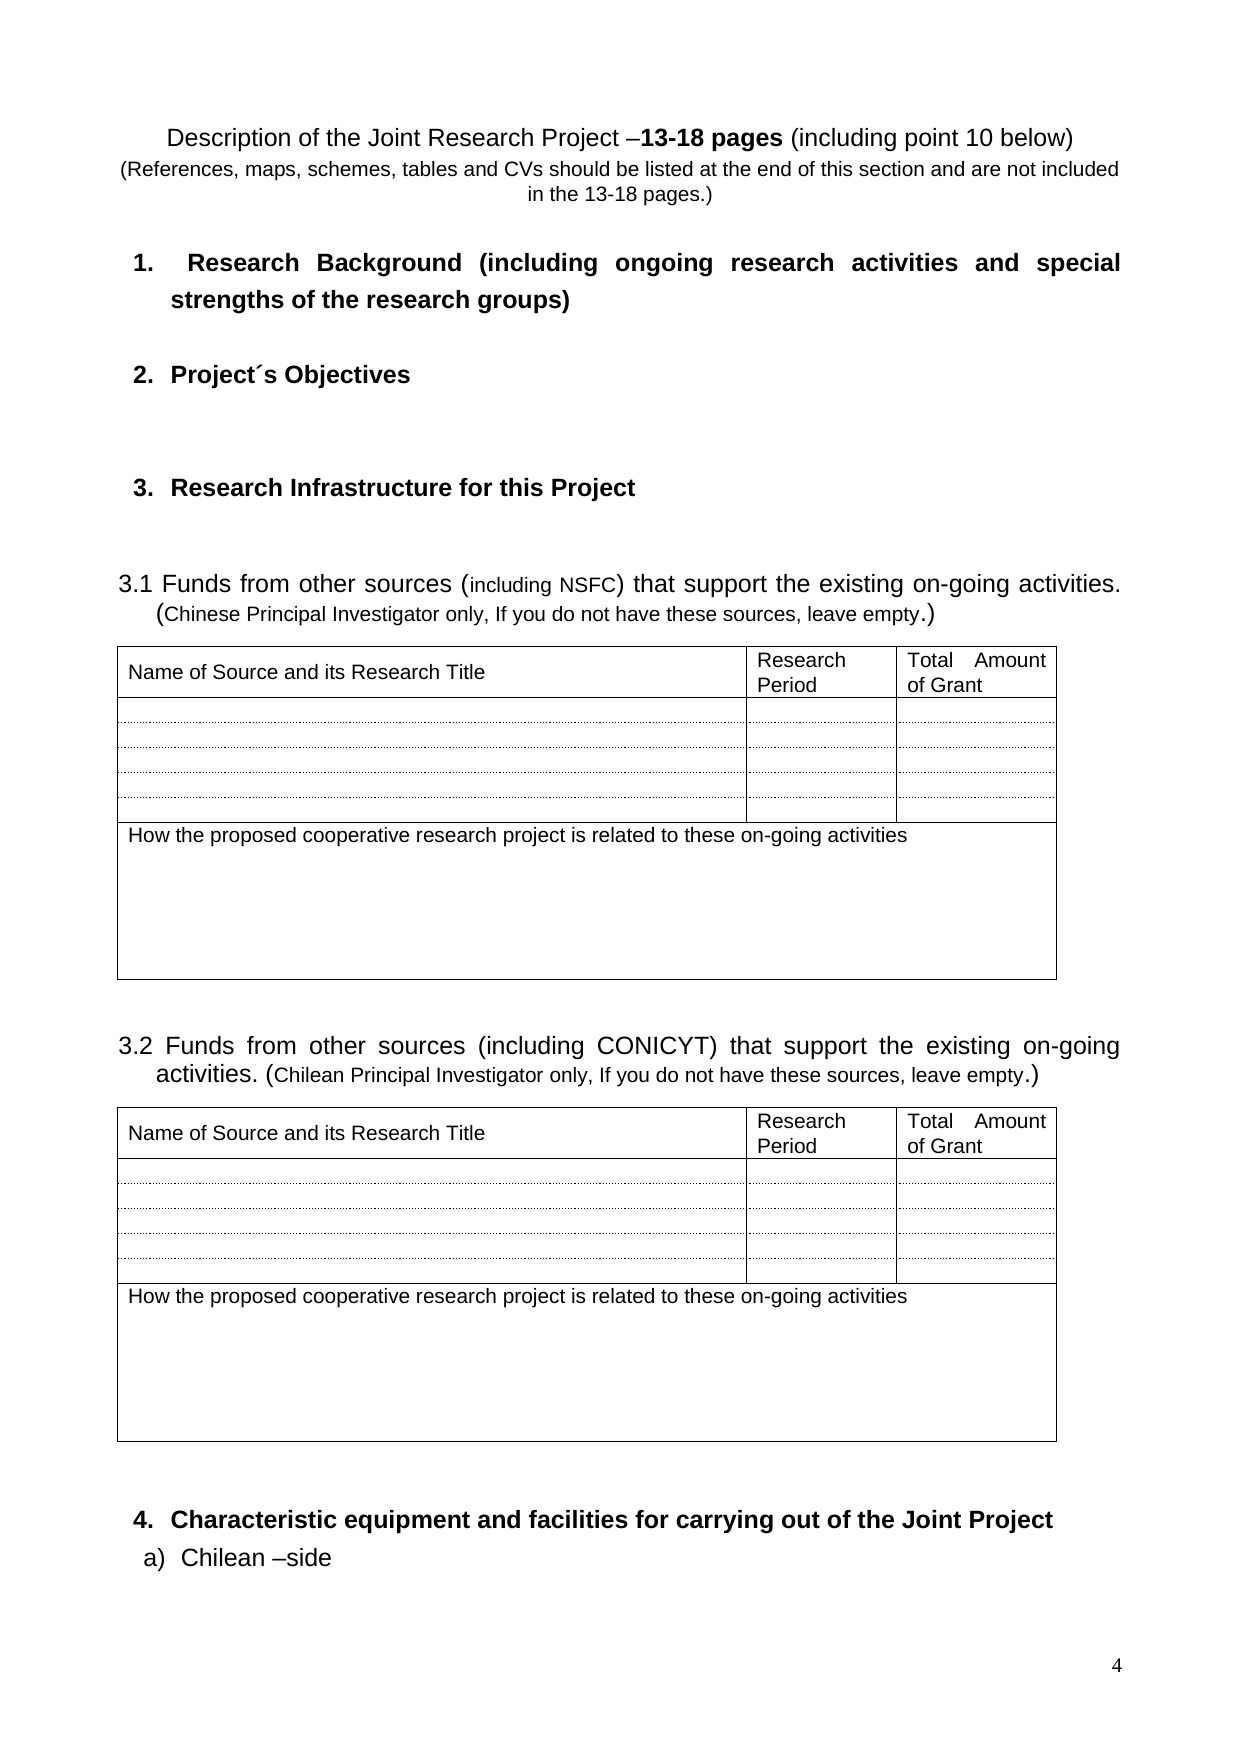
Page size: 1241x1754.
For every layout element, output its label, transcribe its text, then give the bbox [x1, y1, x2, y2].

text (References, maps, schemes, tables and CVs should be listed at the end of this section and are not included in the 13-18 pages.) [118, 156, 1122, 206]
table_cell How the proposed cooperative research project is related to these on-going activities [118, 1284, 1056, 1441]
list Research Background (including ongoing research activities and special strengths of the research groups) [133, 243, 1122, 318]
table_header Total Amount of Grant [897, 1108, 1056, 1158]
text 3.1 Funds from other sources (including NSFC) that support the existing on-going activities. (Chinese Principal Investigator only, If you do not have these sources, leave empty.) [118, 569, 1122, 627]
table_cell [118, 1258, 746, 1283]
table_cell [747, 772, 896, 797]
table_cell [747, 1159, 896, 1183]
table_cell [118, 797, 746, 822]
table_cell [747, 1183, 896, 1208]
table_cell [118, 722, 746, 747]
table_cell [897, 1208, 1056, 1233]
table_cell [118, 1208, 746, 1233]
table_cell [747, 1258, 896, 1283]
table_header Research Period [747, 1108, 896, 1158]
list Chilean –side [143, 1538, 1122, 1576]
table_cell [897, 722, 1056, 747]
text 3.2 Funds from other sources (including CONICYT) that support the existing on-going activities. (Chilean Principal Investigator only, If you do not have these sources, leave empty.) [118, 1031, 1122, 1088]
table_cell [747, 1208, 896, 1233]
table_header Total Amount of Grant [897, 647, 1056, 697]
table_cell [897, 797, 1056, 822]
table_cell [897, 1183, 1056, 1208]
text Description of the Joint Research Project –13-18 pages (including point 10 below) [118, 118, 1122, 156]
table_cell [897, 1258, 1056, 1283]
table_cell [897, 772, 1056, 797]
table_cell [118, 698, 746, 722]
table_cell [897, 1233, 1056, 1258]
table_header Name of Source and its Research Title [118, 647, 746, 697]
list Project´s Objectives [133, 356, 1122, 393]
table_cell [897, 698, 1056, 722]
table_cell [118, 1233, 746, 1258]
table_header Name of Source and its Research Title [118, 1108, 746, 1158]
table_cell [118, 1183, 746, 1208]
table_cell How the proposed cooperative research project is related to these on-going activities [118, 823, 1056, 979]
table_cell [118, 772, 746, 797]
table_cell [747, 1233, 896, 1258]
table_cell [747, 797, 896, 822]
table_cell [747, 698, 896, 722]
table_header Research Period [747, 647, 896, 697]
table_cell [118, 747, 746, 772]
table_cell [118, 1159, 746, 1183]
table_cell [747, 722, 896, 747]
table_cell [897, 1159, 1056, 1183]
table_cell [897, 747, 1056, 772]
list Characteristic equipment and facilities for carrying out of the Joint Project [133, 1501, 1122, 1538]
table_cell [747, 747, 896, 772]
list Research Infrastructure for this Project [133, 468, 1122, 506]
